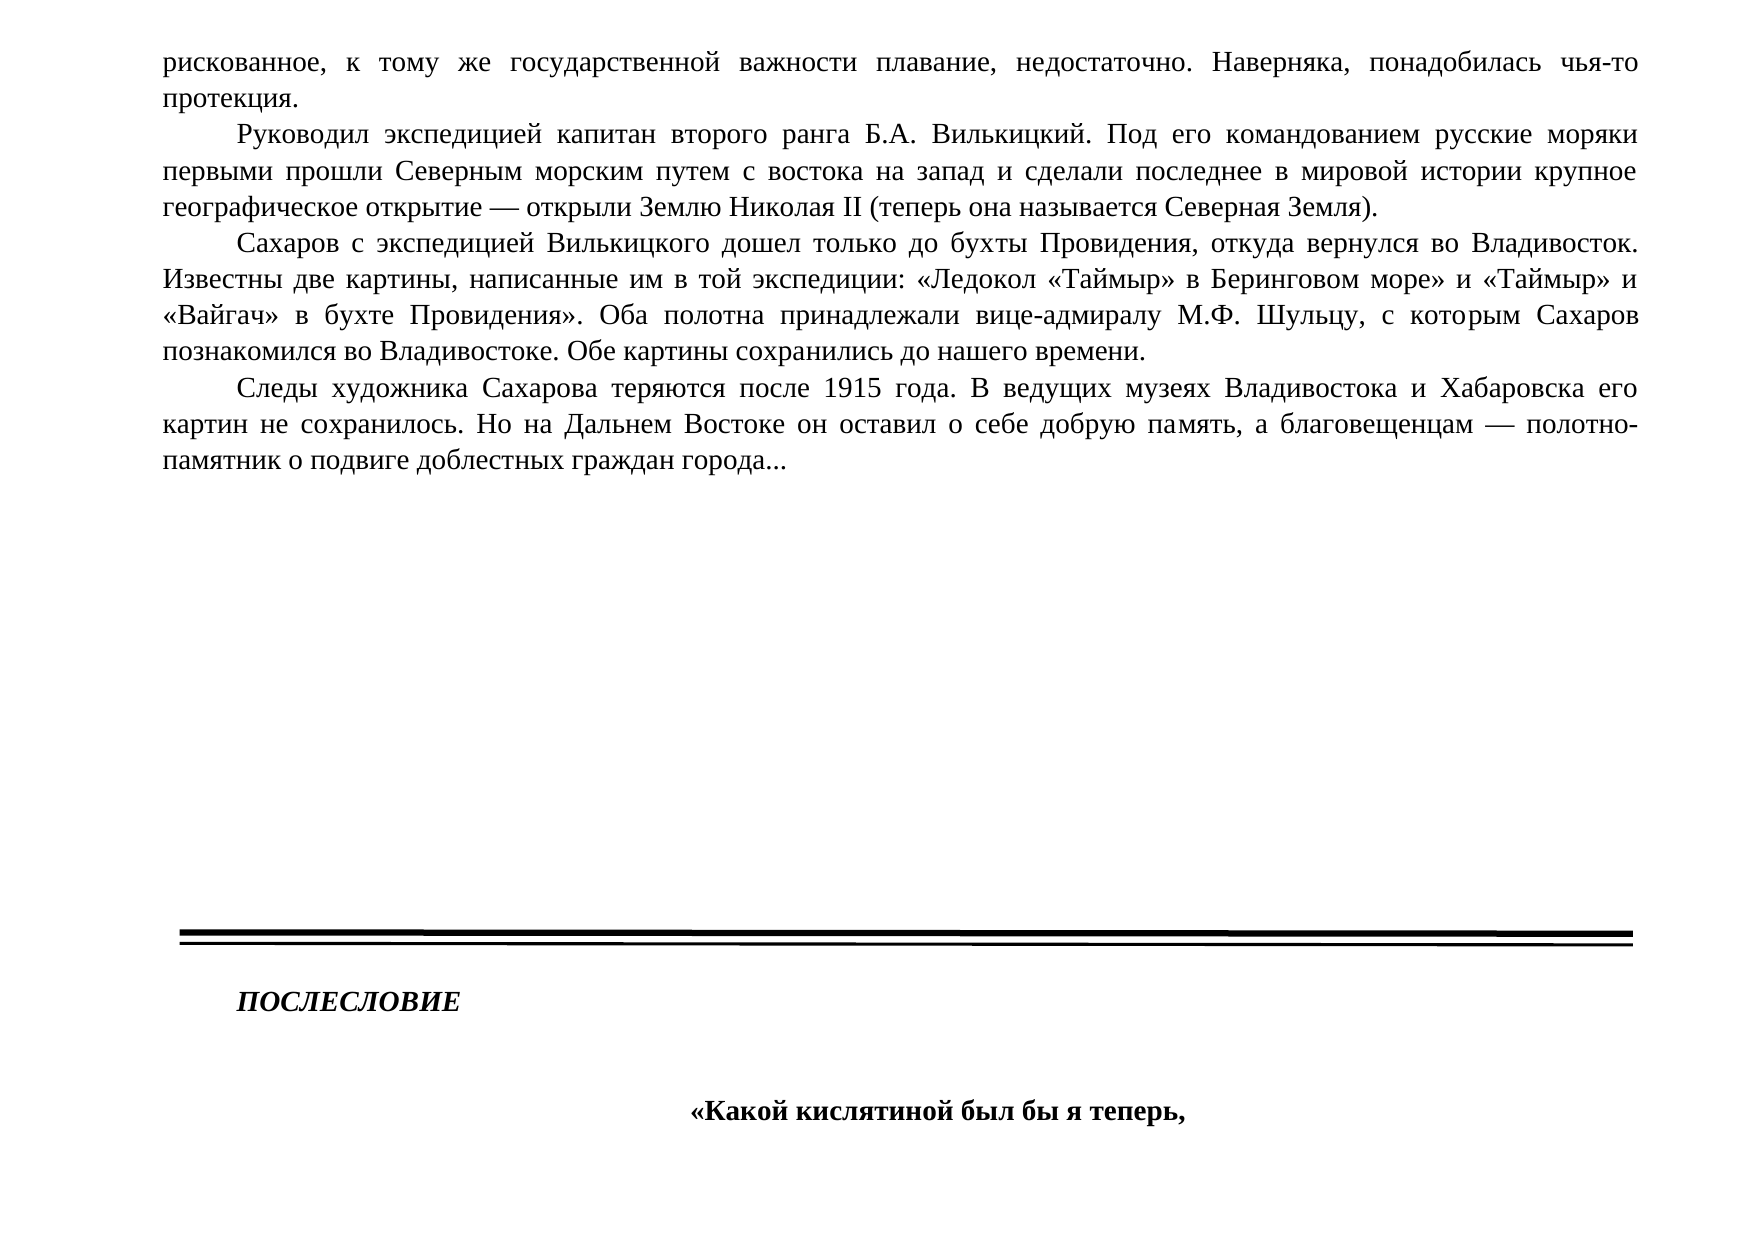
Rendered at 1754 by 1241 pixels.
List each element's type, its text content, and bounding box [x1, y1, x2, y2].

text Сахаров с экспедицией Вилькицкого дошел только до бухты Провидения, откуда вернулся во Владивосток. Известны две картины, написанные им в той экспедиции: «Ледокол «Таймыр» в Беринговом море» и «Таймыр» и «Вайгач» в бухте Провидения». Оба полотна принадлежали вице-адмиралу М.Ф. Шульцу, с которым Сахаров познакомился во Владивостоке. Обе картины сохранились до нашего времени. [162, 225, 1639, 367]
text Следы художника Сахарова теряются после 1915 года. В ведущих музеях Владивостока и Хабаровска его картин не сохранилось. Но на Дальнем Востоке он оставил о себе добрую память, а благовещенцам — полотно-памятник о подвиге доблестных граждан города... [162, 370, 1639, 476]
text Руководил экспедицией капитан второго ранга Б.А. Вилькицкий. Под его командованием русские моряки первыми прошли Северным морским путем с востока на запад и сделали последнее в мировой истории крупное географическое открытие — открыли Землю Николая II (теперь она называется Северная Земля). [162, 117, 1639, 222]
text ПОСЛЕСЛОВИЕ [162, 984, 1639, 1018]
text «Какой кислятиной был бы я теперь, [162, 1093, 1639, 1126]
